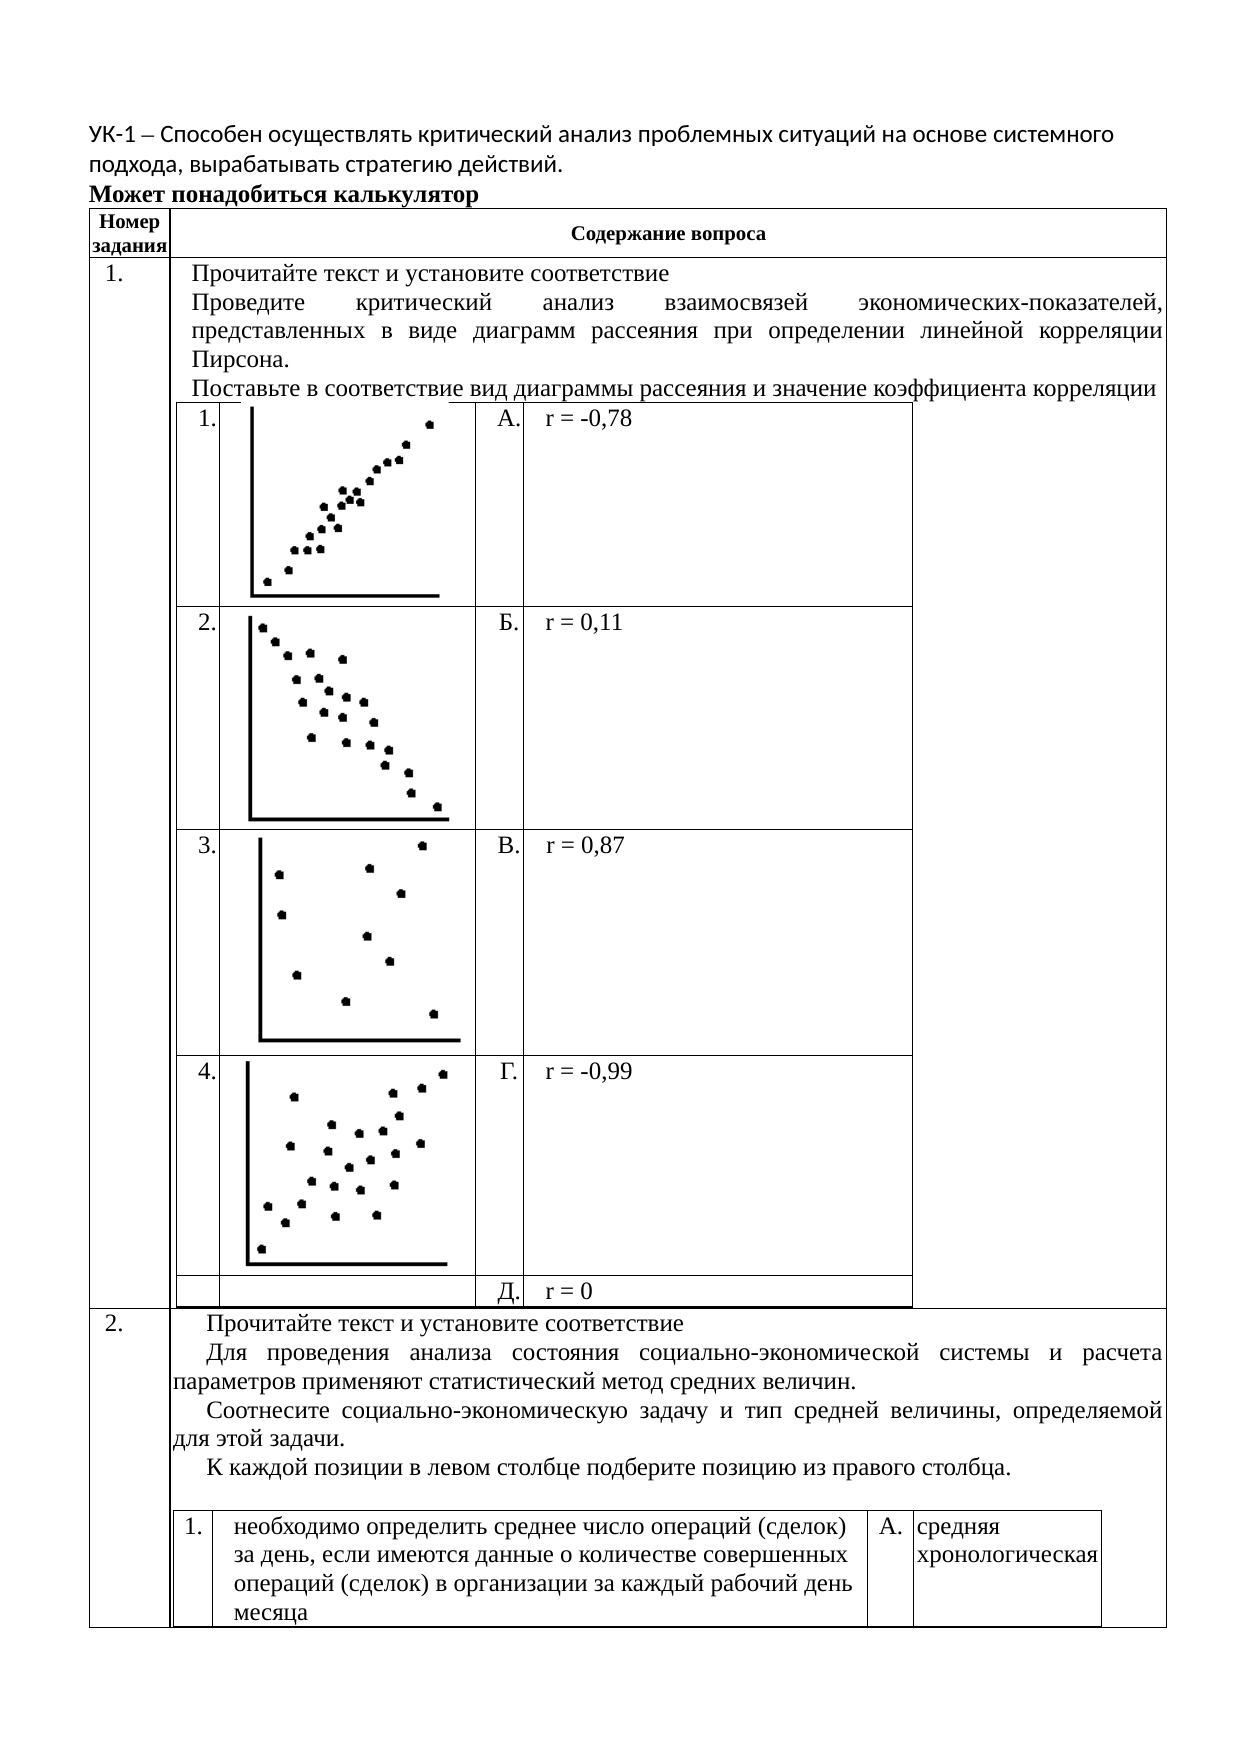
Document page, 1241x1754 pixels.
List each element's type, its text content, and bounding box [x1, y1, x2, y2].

picture [241, 402, 449, 606]
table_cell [171, 1309, 1166, 1627]
table_cell [90, 1309, 169, 1627]
text УК-1 – Способен осуществлять критический анализ проблемных ситуаций на основе системного подхода, вырабатывать стратегию действий. [89, 118, 1152, 179]
picture [241, 830, 466, 1055]
picture [241, 1056, 460, 1275]
text Может понадобиться калькулятор [89, 179, 1152, 208]
table_header Номер задания [90, 209, 169, 257]
table_cell [90, 258, 169, 1307]
table_cell Прочитайте текст и установите соответствие Проведите критический анализ взаимосвязей экономических-показателей, представленных в виде диаграмм рассеяния при определении линейной корреляции Пирсона. Поставьте в соответствие вид диаграммы рассеяния и значение коэффициента корреляции [171, 258, 1166, 1307]
picture [241, 607, 463, 829]
table_header Содержание вопроса [171, 209, 1166, 257]
